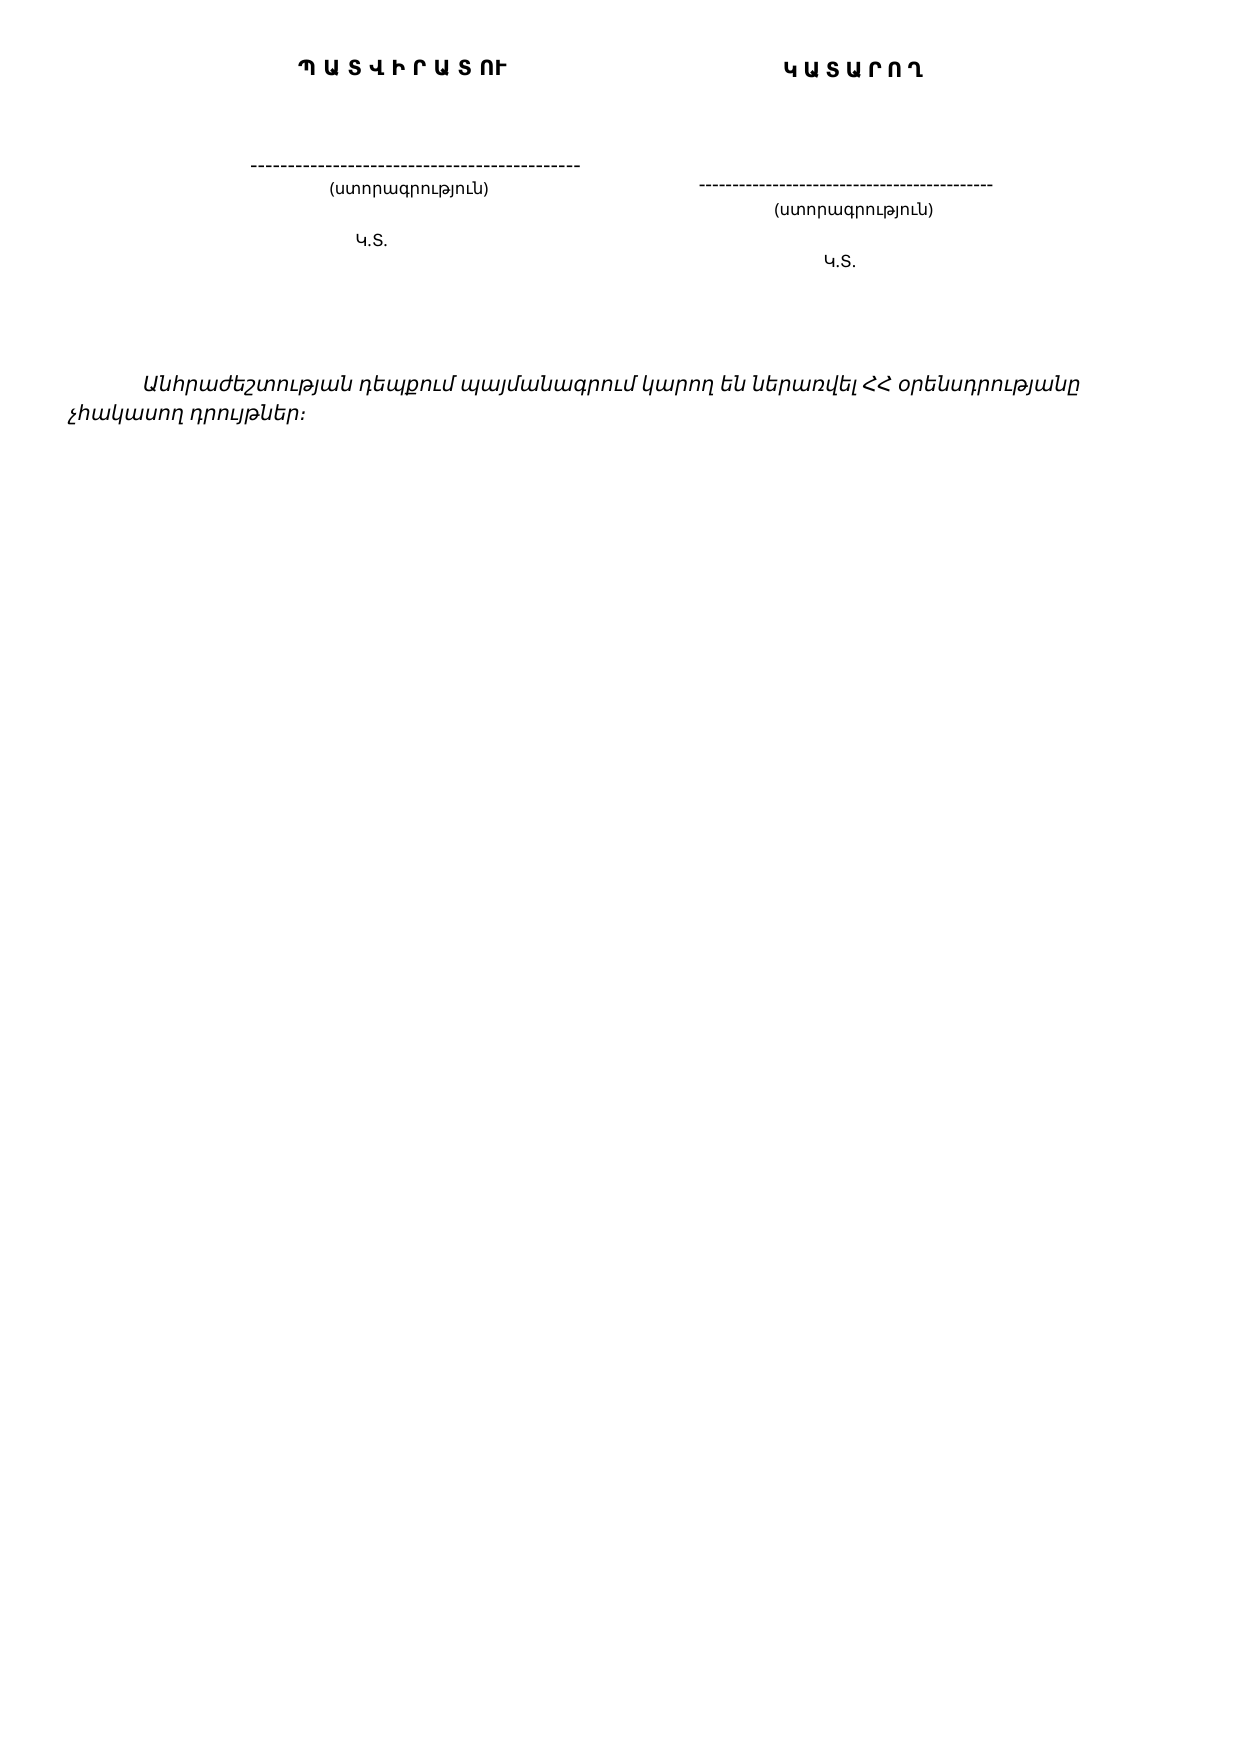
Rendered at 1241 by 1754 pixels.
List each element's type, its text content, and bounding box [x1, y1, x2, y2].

table_header Պ Ա Տ Վ Ի Ր Ա Տ ՈՒ -------------------------------------------- (ստորագրություն) Կ.Տ. [166, 56, 638, 341]
text Անհրաժեշտության դեպքում պայմանագրում կարող են ներառվել ՀՀ օրենսդրությանը չհակասող դրույթներ։ [69, 369, 1152, 426]
table_header Կ Ա Տ Ա Ր Ո Ղ -------------------------------------------- (ստորագրություն) Կ.Տ. [639, 56, 1067, 341]
